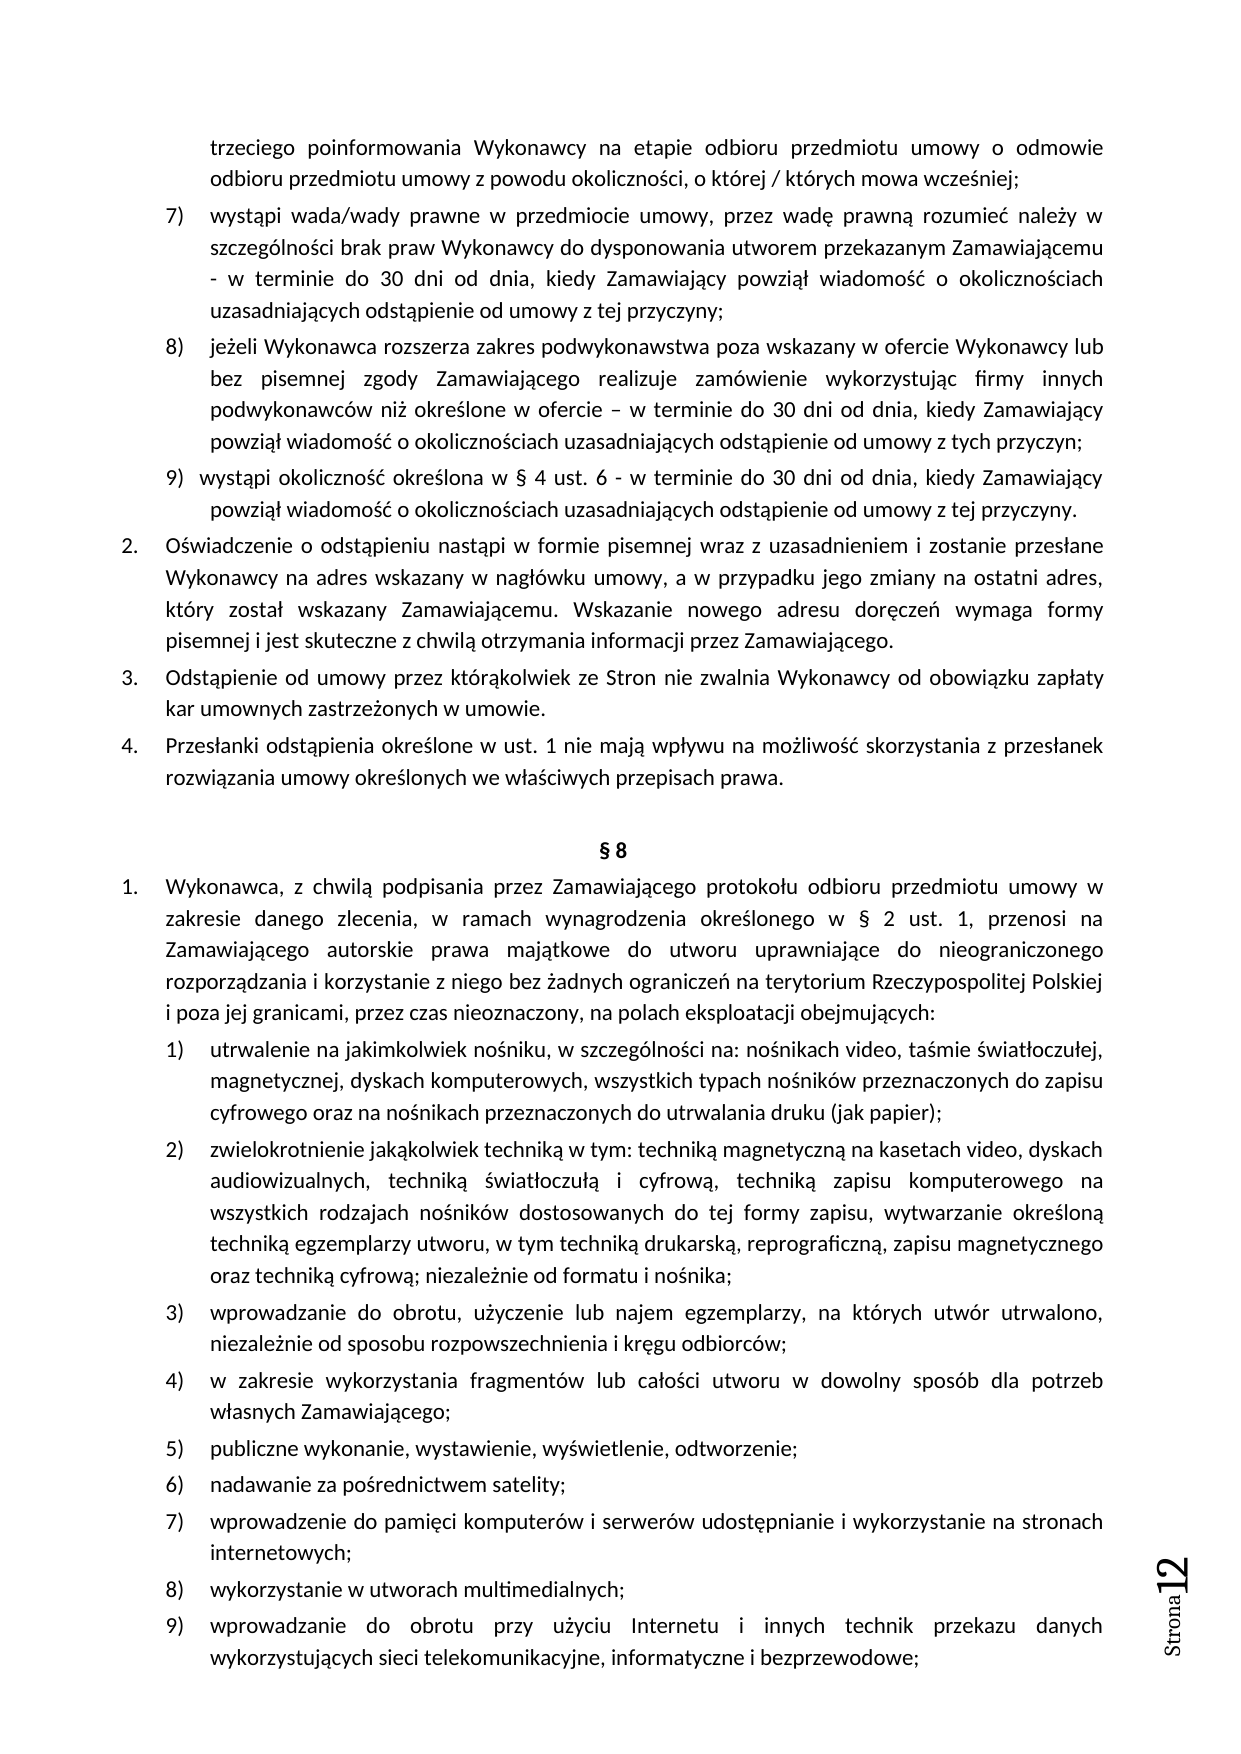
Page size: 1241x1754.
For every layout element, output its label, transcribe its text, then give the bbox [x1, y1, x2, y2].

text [165, 133, 1105, 192]
text 9) wprowadzanie do obrotu przy użyciu Internetu i innych technik przekazu danych wykorzystujących sieci telekomunikacyjne, informatyczne i bezprzewodowe; [165, 1612, 1105, 1671]
text 8) jeżeli Wykonawca rozszerza zakres podwykonawstwa poza wskazany w ofercie Wykonawcy lub bez pisemnej zgody Zamawiającego realizuje zamówienie wykorzystując firmy innych podwykonawców niż określone w ofercie – w terminie do 30 dni od dnia, kiedy Zamawiający powziął wiadomość o okolicznościach uzasadniających odstąpienie od umowy z tych przyczyn; [165, 332, 1105, 455]
list Przesłanki odstąpienia określone w ust. 1 nie mają wpływu na możliwość skorzystania z przesłanek rozwiązania umowy określonych we właściwych przepisach prawa. [121, 731, 1105, 791]
text 1) utrwalenie na jakimkolwiek nośniku, w szczególności na: nośnikach video, taśmie światłoczułej, magnetycznej, dyskach komputerowych, wszystkich typach nośników przeznaczonych do zapisu cyfrowego oraz na nośnikach przeznaczonych do utrwalania druku (jak papier); [165, 1035, 1105, 1126]
text 9) wystąpi okoliczność określona w § 4 ust. 6 - w terminie do 30 dni od dnia, kiedy Zamawiający powziął wiadomość o okolicznościach uzasadniających odstąpienie od umowy z tej przyczyny. [165, 463, 1105, 523]
text 4) w zakresie wykorzystania fragmentów lub całości utworu w dowolny sposób dla potrzeb własnych Zamawiającego; [165, 1366, 1105, 1425]
text § 8 [121, 836, 1105, 864]
list Wykonawca, z chwilą podpisania przez Zamawiającego protokołu odbioru przedmiotu umowy w zakresie danego zlecenia, w ramach wynagrodzenia określonego w § 2 ust. 1, przenosi na Zamawiającego autorskie prawa majątkowe do utworu uprawniające do nieograniczonego rozporządzania i korzystanie z niego bez żadnych ograniczeń na terytorium Rzeczypospolitej Polskiej i poza jej granicami, przez czas nieoznaczony, na polach eksploatacji obejmujących: [121, 872, 1105, 1027]
text 6) nadawanie za pośrednictwem satelity; [165, 1470, 1105, 1498]
text 7) wystąpi wada/wady prawne w przedmiocie umowy, przez wadę prawną rozumieć należy w szczególności brak praw Wykonawcy do dysponowania utworem przekazanym Zamawiającemu - w terminie do 30 dni od dnia, kiedy Zamawiający powziął wiadomość o okolicznościach uzasadniających odstąpienie od umowy z tej przyczyny; [165, 201, 1105, 324]
list Odstąpienie od umowy przez którąkolwiek ze Stron nie zwalnia Wykonawcy od obowiązku zapłaty kar umownych zastrzeżonych w umowie. [121, 663, 1105, 722]
text 5) publiczne wykonanie, wystawienie, wyświetlenie, odtworzenie; [165, 1434, 1105, 1462]
list Oświadczenie o odstąpieniu nastąpi w formie pisemnej wraz z uzasadnieniem i zostanie przesłane Wykonawcy na adres wskazany w nagłówku umowy, a w przypadku jego zmiany na ostatni adres, który został wskazany Zamawiającemu. Wskazanie nowego adresu doręczeń wymaga formy pisemnej i jest skuteczne z chwilą otrzymania informacji przez Zamawiającego. [121, 532, 1105, 654]
text 7) wprowadzenie do pamięci komputerów i serwerów udostępnianie i wykorzystanie na stronach internetowych; [165, 1507, 1105, 1567]
text 8) wykorzystanie w utworach multimedialnych; [165, 1575, 1105, 1603]
text 3) wprowadzanie do obrotu, użyczenie lub najem egzemplarzy, na których utwór utrwalono, niezależnie od sposobu rozpowszechnienia i kręgu odbiorców; [165, 1298, 1105, 1357]
text 2) zwielokrotnienie jakąkolwiek techniką w tym: techniką magnetyczną na kasetach video, dyskach audiowizualnych, techniką światłoczułą i cyfrową, techniką zapisu komputerowego na wszystkich rodzajach nośników dostosowanych do tej formy zapisu, wytwarzanie określoną techniką egzemplarzy utworu, w tym techniką drukarską, reprograficzną, zapisu magnetycznego oraz techniką cyfrową; niezależnie od formatu i nośnika; [165, 1135, 1105, 1289]
